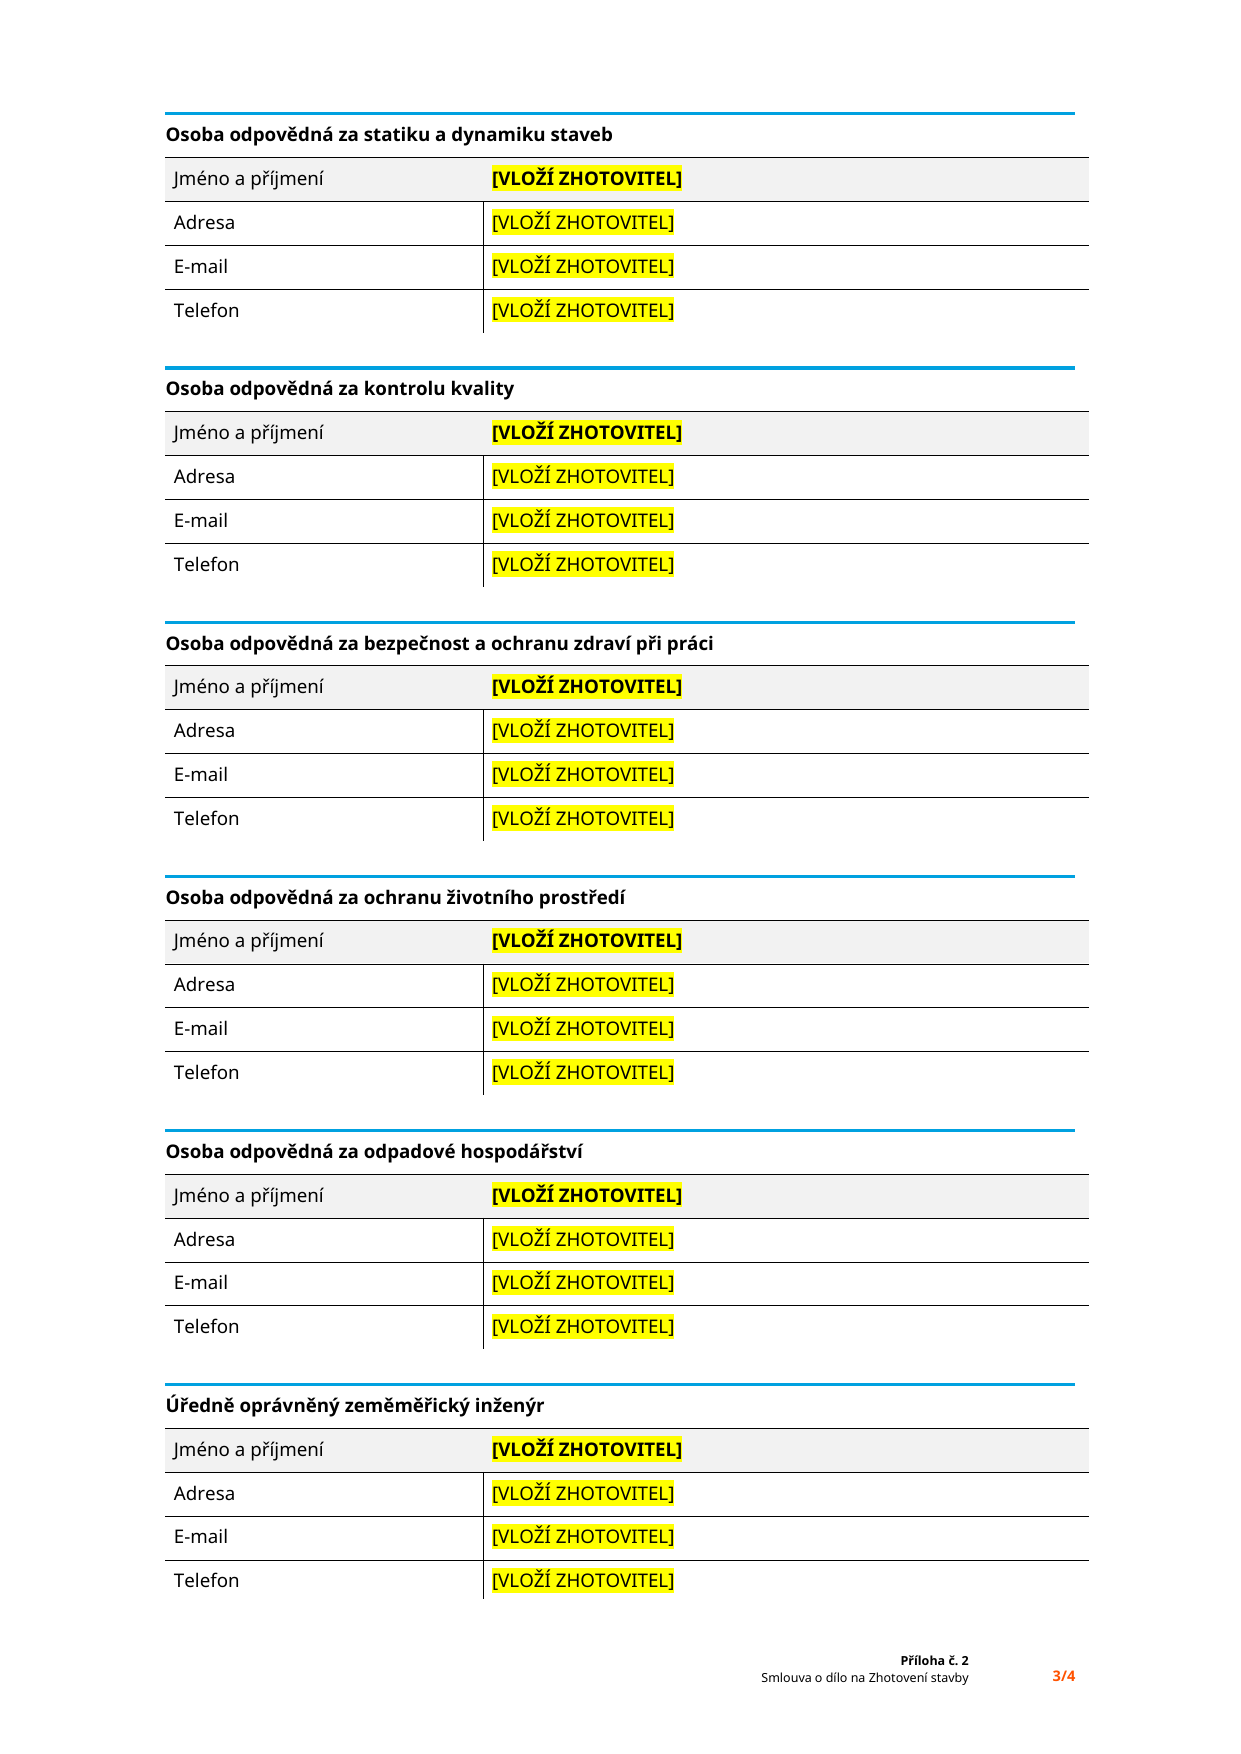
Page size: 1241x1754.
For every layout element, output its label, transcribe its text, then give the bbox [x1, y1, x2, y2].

table_header Jméno a příjmení [165, 1429, 484, 1472]
table_cell [VLOŽÍ ZHOTOVITEL] [484, 544, 1089, 587]
table_header Jméno a příjmení [165, 921, 484, 963]
table_cell [VLOŽÍ ZHOTOVITEL] [484, 1561, 1089, 1599]
table_cell E-mail [165, 754, 483, 797]
table_cell E-mail [165, 1008, 483, 1051]
table_cell E-mail [165, 500, 483, 543]
table_header Jméno a příjmení [165, 412, 484, 455]
table_cell [VLOŽÍ ZHOTOVITEL] [484, 246, 1089, 289]
table_cell [VLOŽÍ ZHOTOVITEL] [484, 798, 1089, 841]
table_cell [VLOŽÍ ZHOTOVITEL] [484, 1306, 1089, 1349]
table_cell [VLOŽÍ ZHOTOVITEL] [484, 1263, 1089, 1305]
table_cell Adresa [165, 456, 483, 499]
table_cell Telefon [165, 798, 483, 841]
text Osoba odpovědná za ochranu životního prostředí [165, 878, 1075, 909]
table_cell [VLOŽÍ ZHOTOVITEL] [484, 965, 1089, 1007]
table_cell Adresa [165, 1219, 483, 1261]
table_header [VLOŽÍ ZHOTOVITEL] [484, 666, 1089, 709]
table_cell [VLOŽÍ ZHOTOVITEL] [484, 1219, 1089, 1261]
table_cell [VLOŽÍ ZHOTOVITEL] [484, 1517, 1089, 1559]
table_cell [VLOŽÍ ZHOTOVITEL] [484, 290, 1089, 332]
table_cell Adresa [165, 710, 483, 753]
table_cell Telefon [165, 1052, 483, 1095]
table_cell E-mail [165, 1263, 483, 1305]
table_header [VLOŽÍ ZHOTOVITEL] [484, 1175, 1089, 1218]
table_cell Adresa [165, 202, 483, 245]
table_cell Adresa [165, 1473, 483, 1516]
table_header Jméno a příjmení [165, 158, 484, 201]
table_cell Telefon [165, 544, 483, 587]
table_cell [VLOŽÍ ZHOTOVITEL] [484, 1473, 1089, 1516]
table_cell Telefon [165, 1306, 483, 1349]
table_header Jméno a příjmení [165, 666, 484, 709]
table_cell [VLOŽÍ ZHOTOVITEL] [484, 1052, 1089, 1095]
table_cell [VLOŽÍ ZHOTOVITEL] [484, 1008, 1089, 1051]
text Osoba odpovědná za statiku a dynamiku staveb [165, 115, 1075, 147]
text Osoba odpovědná za bezpečnost a ochranu zdraví při práci [165, 624, 1075, 655]
table_cell [VLOŽÍ ZHOTOVITEL] [484, 202, 1089, 245]
table_cell [VLOŽÍ ZHOTOVITEL] [484, 456, 1089, 499]
table_header [VLOŽÍ ZHOTOVITEL] [484, 921, 1089, 963]
table_cell Adresa [165, 965, 483, 1007]
table_cell [VLOŽÍ ZHOTOVITEL] [484, 710, 1089, 753]
table_header [VLOŽÍ ZHOTOVITEL] [484, 1429, 1089, 1472]
text Osoba odpovědná za odpadové hospodářství [165, 1132, 1075, 1164]
table_header [VLOŽÍ ZHOTOVITEL] [484, 158, 1089, 201]
table_header [VLOŽÍ ZHOTOVITEL] [484, 412, 1089, 455]
table_cell E-mail [165, 1517, 483, 1559]
text Úředně oprávněný zeměměřický inženýr [165, 1386, 1075, 1418]
table_cell [VLOŽÍ ZHOTOVITEL] [484, 500, 1089, 543]
table_cell Telefon [165, 290, 483, 332]
table_cell Telefon [165, 1561, 483, 1599]
text Osoba odpovědná za kontrolu kvality [165, 370, 1075, 401]
table_cell [VLOŽÍ ZHOTOVITEL] [484, 754, 1089, 797]
table_header Jméno a příjmení [165, 1175, 484, 1218]
table_cell E-mail [165, 246, 483, 289]
